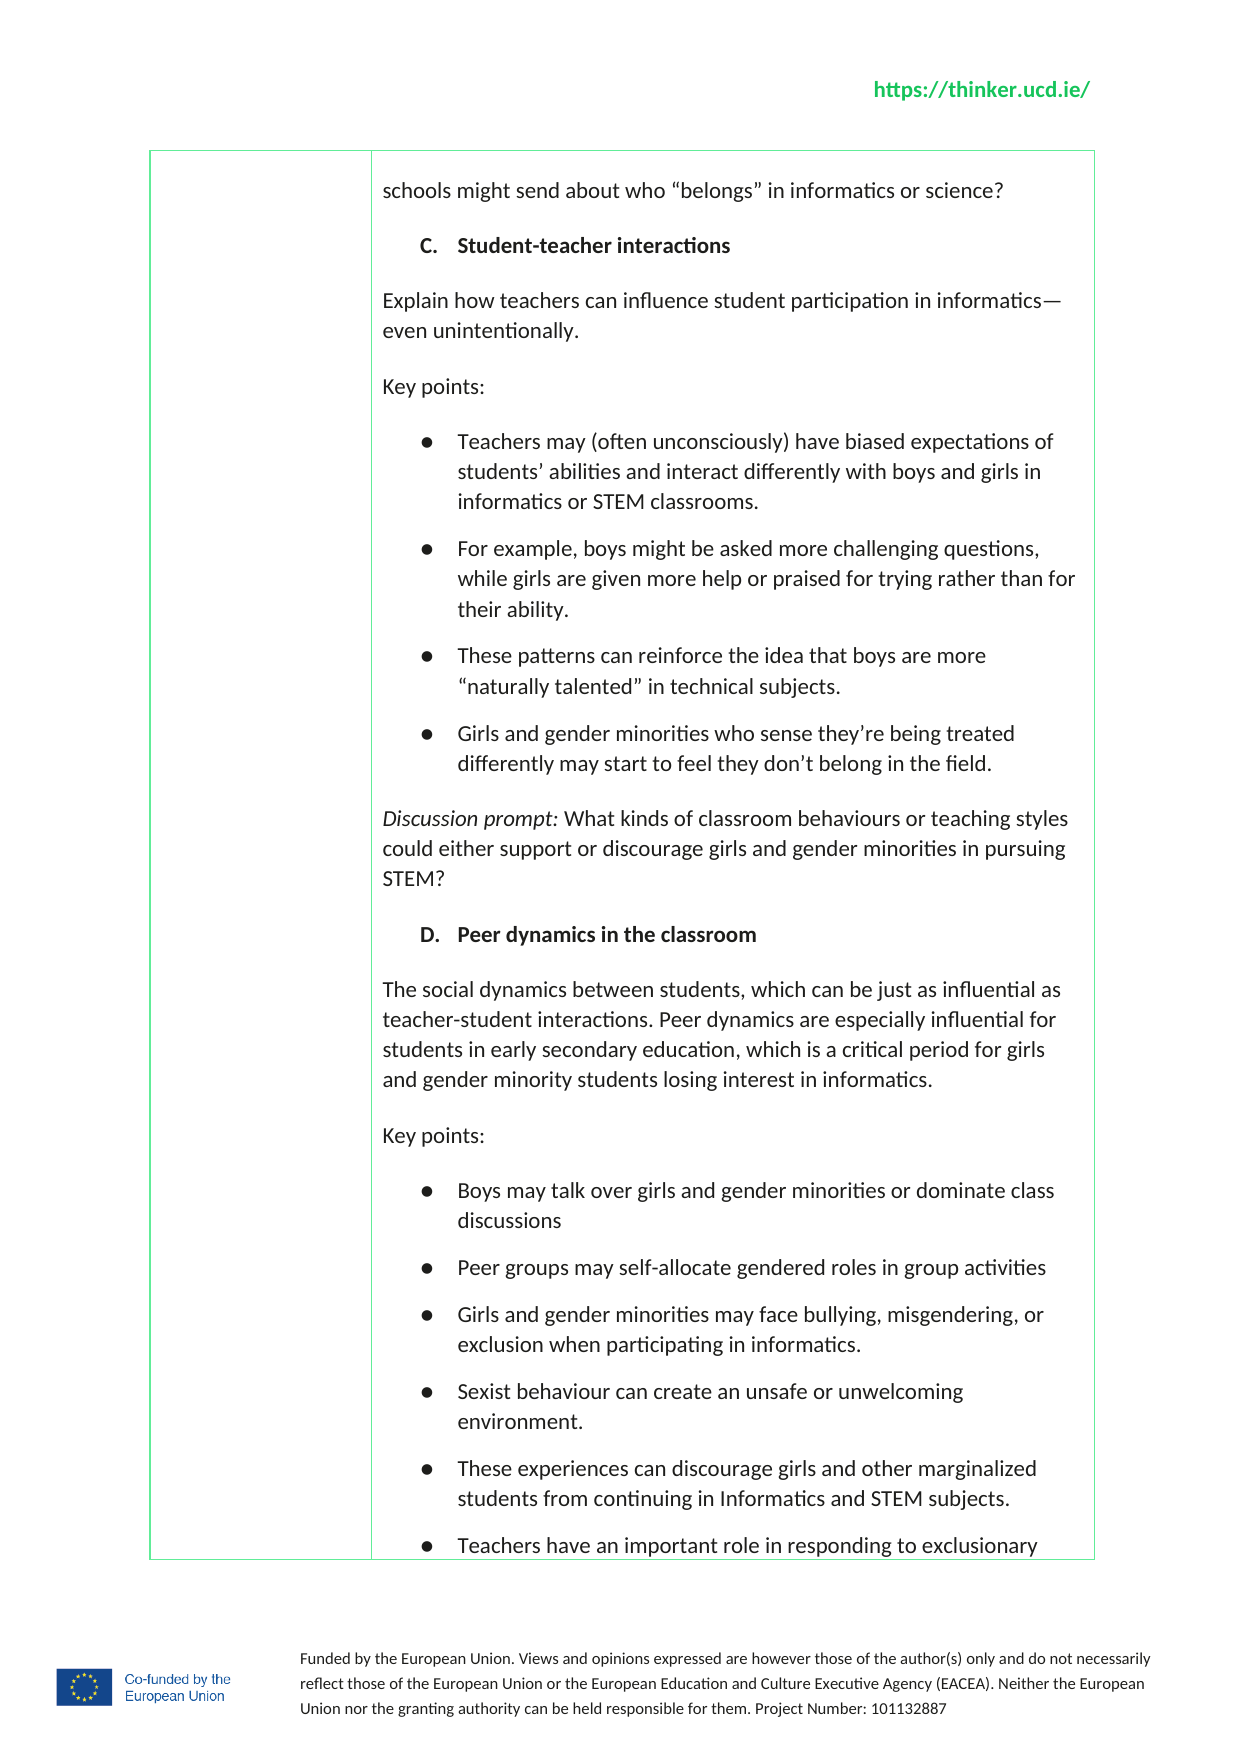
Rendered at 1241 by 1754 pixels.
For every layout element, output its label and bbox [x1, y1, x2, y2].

picture [44, 1646, 260, 1730]
table_cell [372, 151, 1094, 1559]
